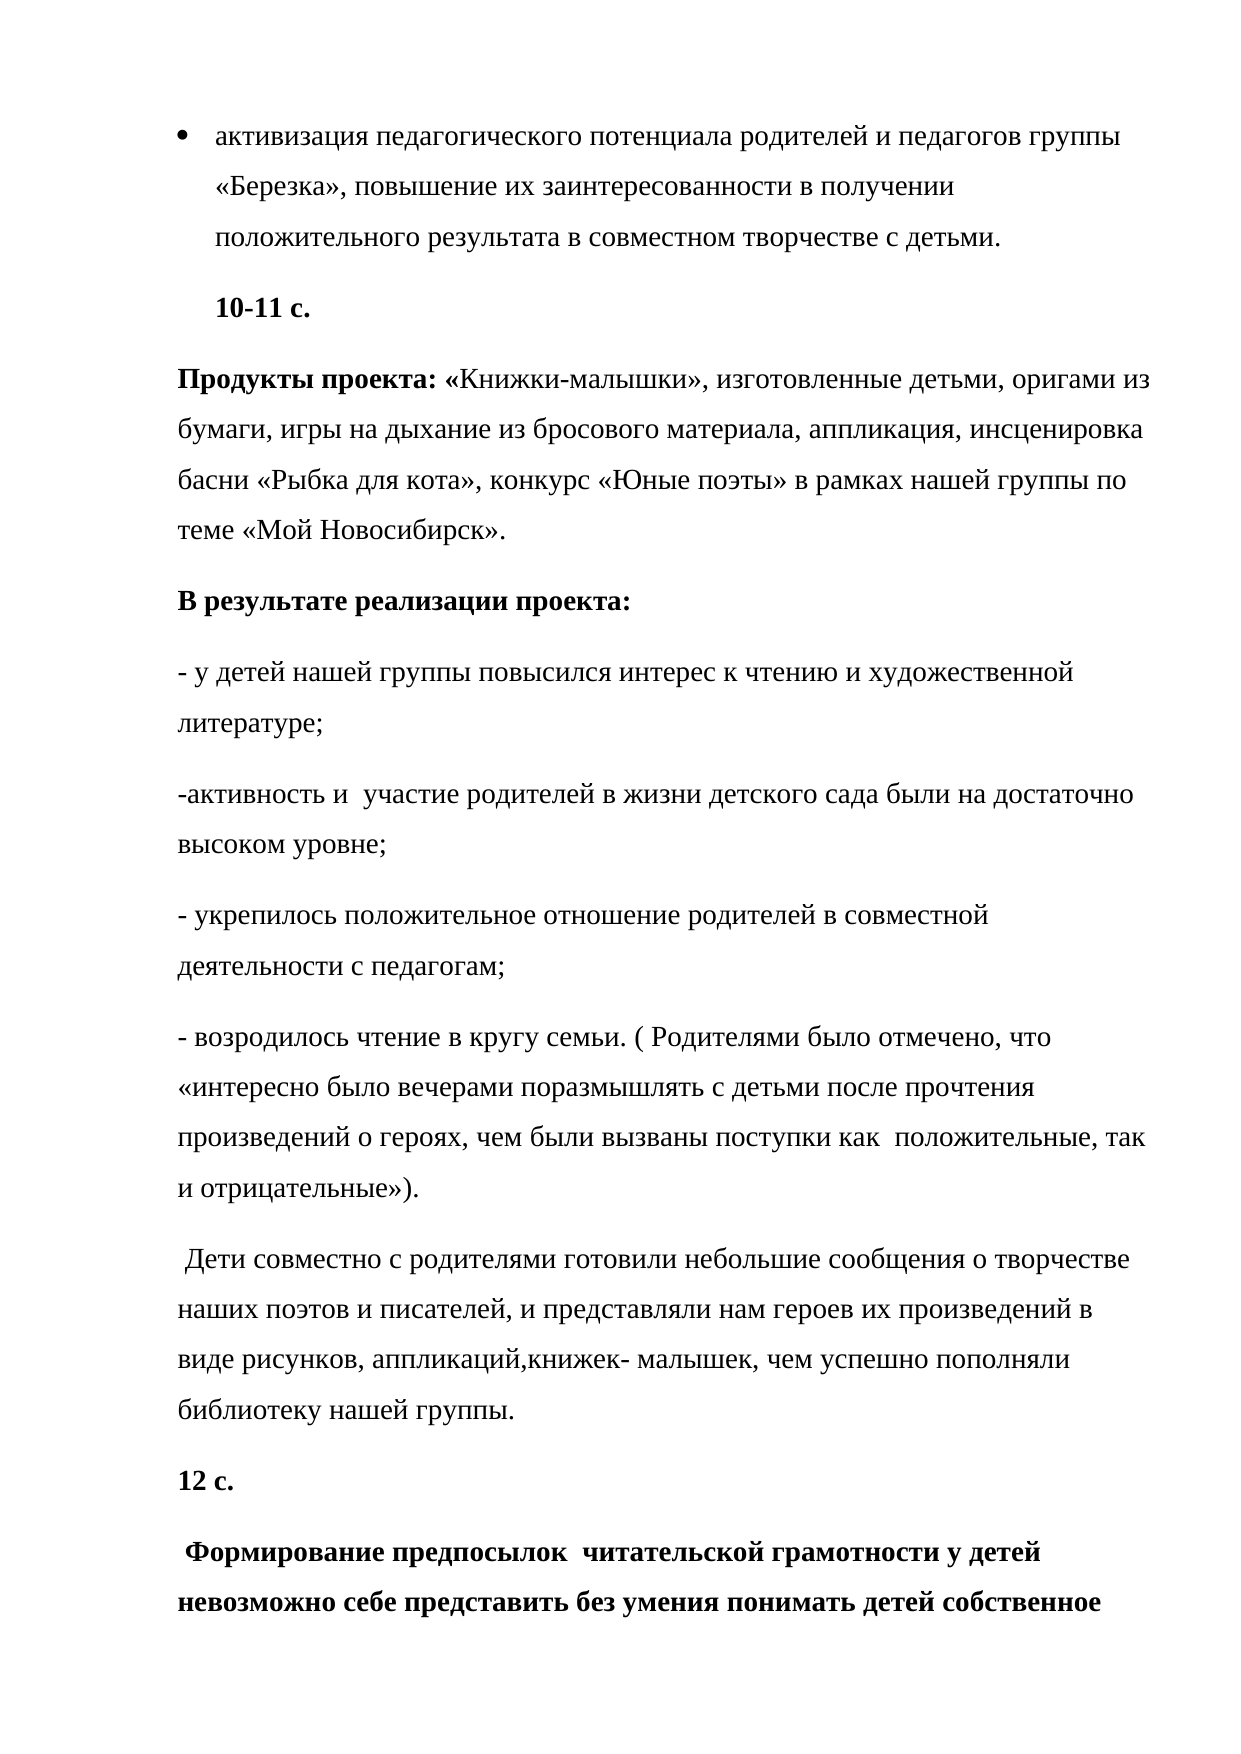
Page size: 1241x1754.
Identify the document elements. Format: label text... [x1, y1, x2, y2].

text -активность и участие родителей в жизни детского сада были на достаточно высоком уровне; [177, 776, 1152, 860]
list активизация педагогического потенциала родителей и педагогов группы «Березка», повышение их заинтересованности в получении положительного результата в совместном творчестве с детьми. [177, 118, 1152, 252]
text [177, 1534, 1152, 1618]
text - возродилось чтение в кругу семьи. ( Родителями было отмечено, что «интересно было вечерами поразмышлять с детьми после прочтения произведений о героях, чем были вызваны поступки как положительные, так и отрицательные»). [177, 1019, 1152, 1203]
text Дети совместно с родителями готовили небольшие сообщения о творчестве наших поэтов и писателей, и представляли нам героев их произведений в виде рисунков, аппликаций,книжек- малышек, чем успешно пополняли библиотеку нашей группы. [177, 1241, 1152, 1425]
text Продукты проекта: «Книжки-малышки», изготовленные детьми, оригами из бумаги, игры на дыхание из бросового материала, аппликация, инсценировка басни «Рыбка для кота», конкурс «Юные поэты» в рамках нашей группы по теме «Мой Новосибирск». [177, 361, 1152, 546]
text - укрепилось положительное отношение родителей в совместной деятельности с педагогам; [177, 897, 1152, 981]
text 12 с. [177, 1463, 1152, 1496]
text 10-11 с. [215, 290, 1152, 323]
text В результате реализации проекта: [177, 583, 1152, 617]
text - у детей нашей группы повысился интерес к чтению и художественной литературе; [177, 654, 1152, 738]
